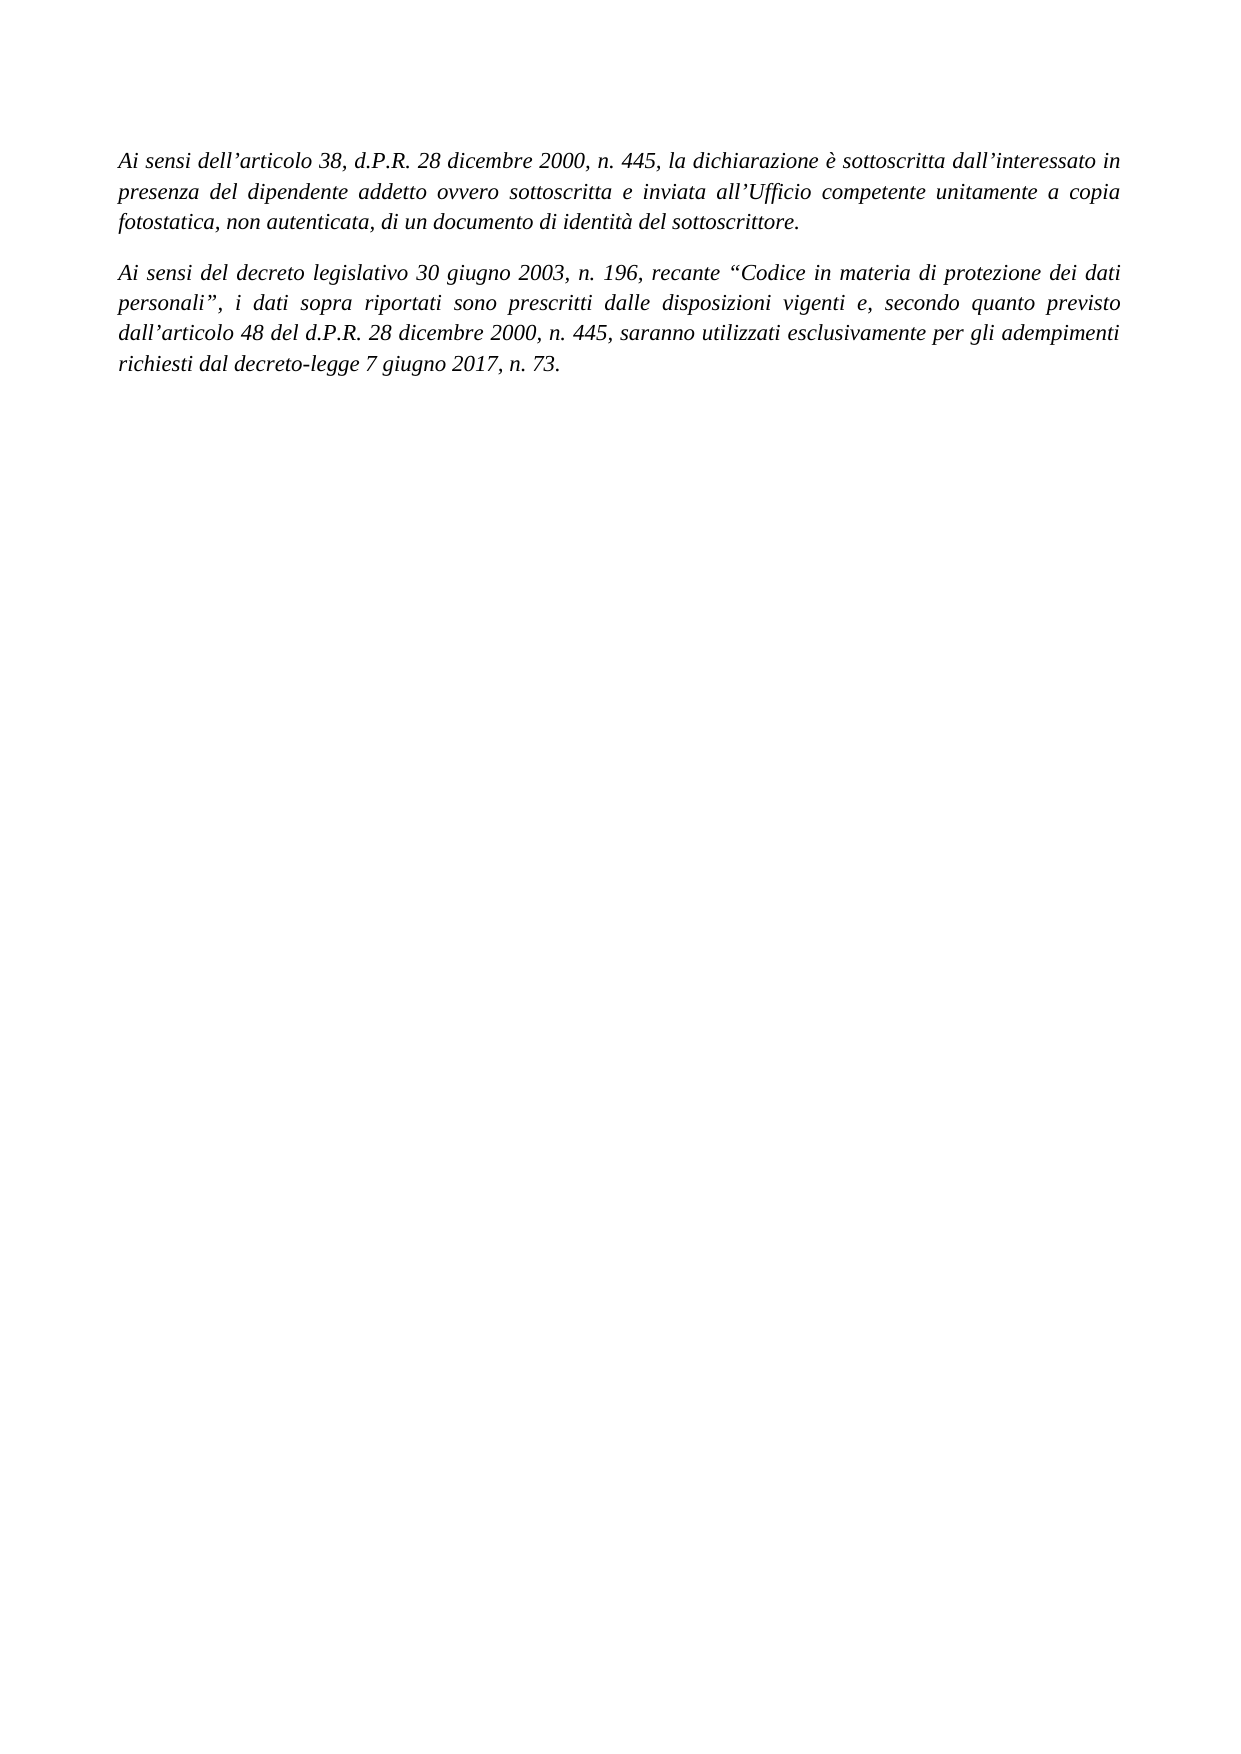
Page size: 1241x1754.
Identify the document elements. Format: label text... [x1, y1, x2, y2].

text Ai sensi dell’articolo 38, d.P.R. 28 dicembre 2000, n. 445, la dichiarazione è sottoscritta dall’interessato in presenza del dipendente addetto ovvero sottoscritta e inviata all’Ufficio competente unitamente a copia fotostatica, non autenticata, di un documento di identità del sottoscrittore. [118, 148, 1122, 234]
text Ai sensi del decreto legislativo 30 giugno 2003, n. 196, recante “Codice in materia di protezione dei dati personali”, i dati sopra riportati sono prescritti dalle disposizioni vigenti e, secondo quanto previsto dall’articolo 48 del d.P.R. 28 dicembre 2000, n. 445, saranno utilizzati esclusivamente per gli adempimenti richiesti dal decreto-legge 7 giugno 2017, n. 73. [118, 259, 1122, 376]
